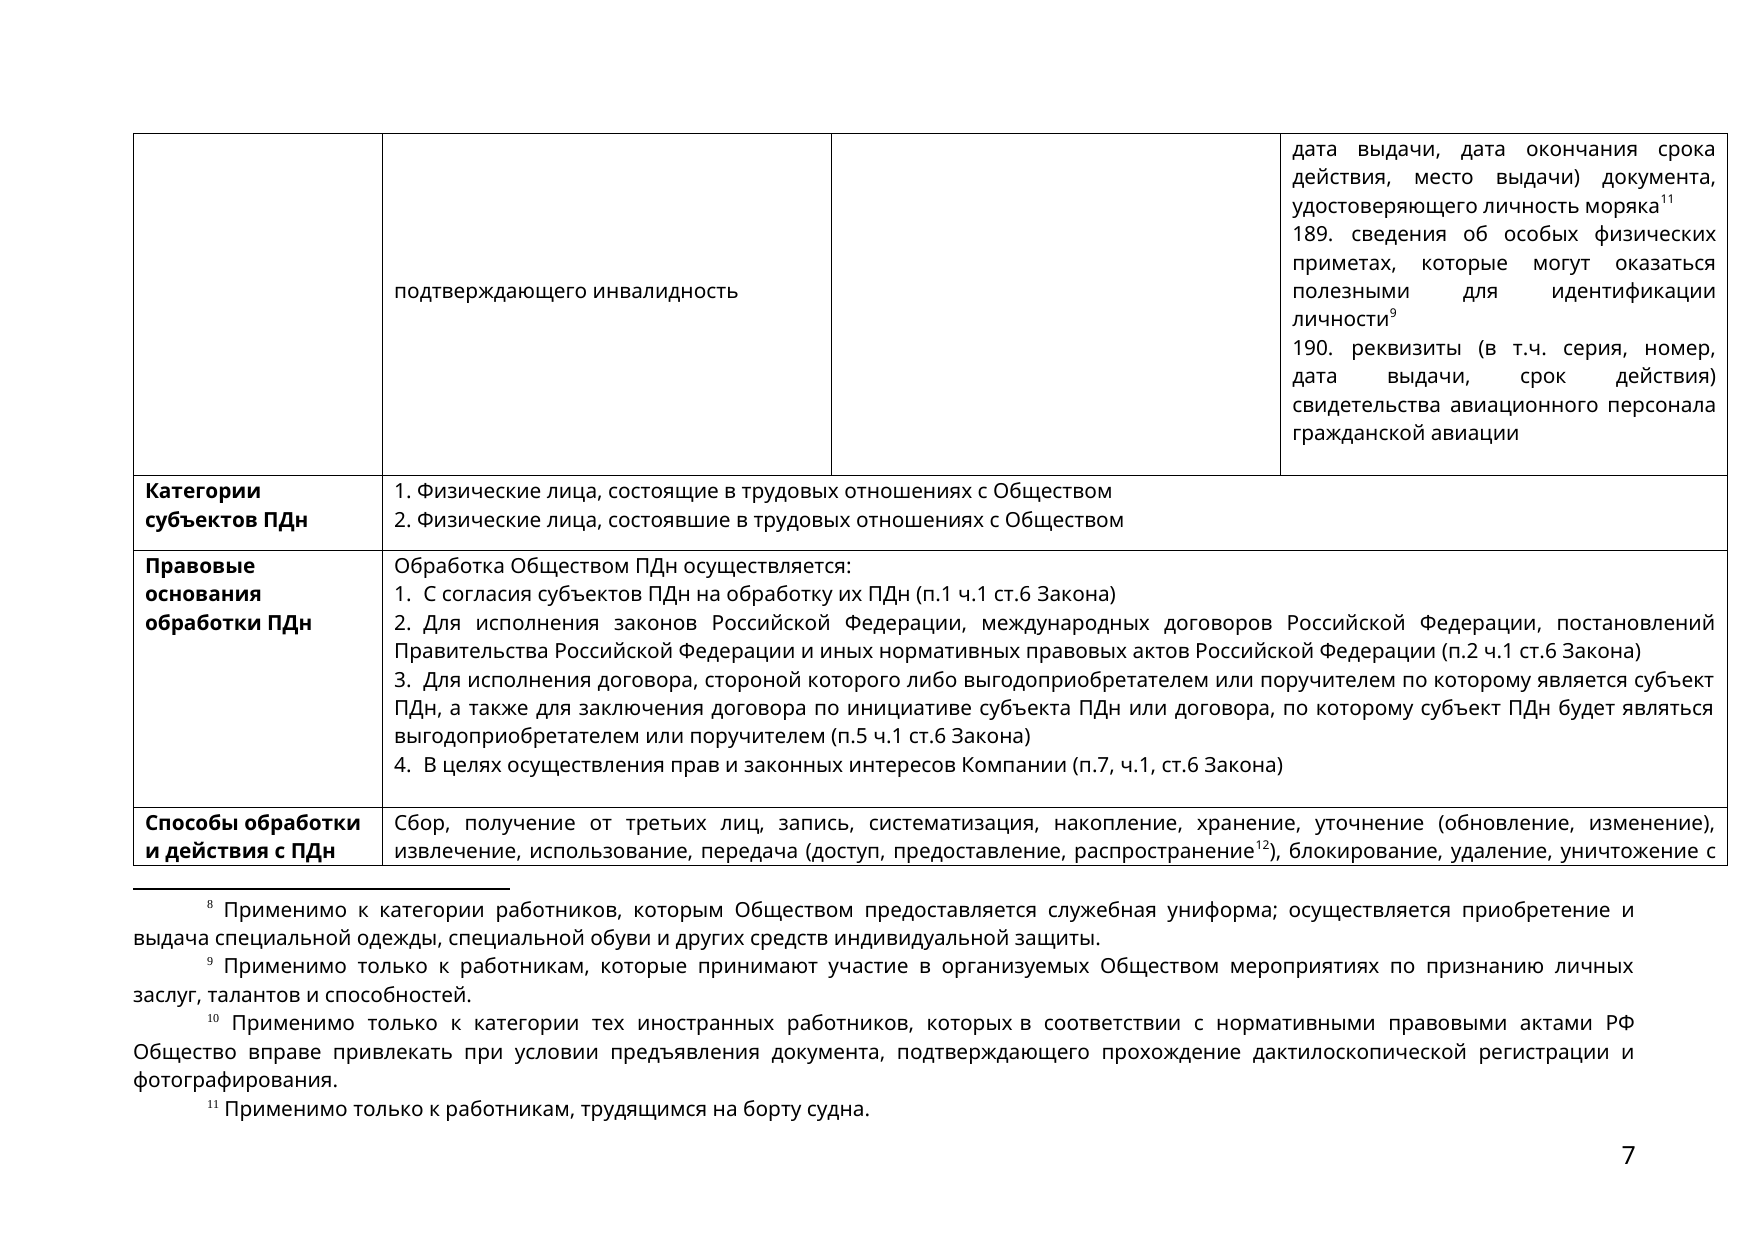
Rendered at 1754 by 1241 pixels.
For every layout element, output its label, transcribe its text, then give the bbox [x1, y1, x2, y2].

table_cell Категории субъектов ПДн [134, 476, 382, 550]
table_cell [832, 134, 1280, 475]
table_cell Обработка Обществом ПДн осуществляется: C согласия субъектов ПДн на обработку их ПДн (п.1 ч.1 ст.6 Закона) Для исполнения законов Российской Федерации, международных договоров Российской Федерации, постановлений Правительства Российской Федерации и иных нормативных правовых актов Российской Федерации (п.2 ч.1 ст.6 Закона) Для исполнения договора, стороной которого либо выгодоприобретателем или поручителем по которому является субъект ПДн, а также для заключения договора по инициативе субъекта ПДн или договора, по которому субъект ПДн будет являться выгодоприобретателем или поручителем (п.5 ч.1 ст.6 Закона) В целях осуществления прав и законных интересов Компании (п.7, ч.1, ст.6 Закона) [383, 551, 1727, 807]
table_cell 1. Физические лица, состоящие в трудовых отношениях с Обществом 2. Физические лица, состоявшие в трудовых отношениях с Обществом [383, 476, 1727, 550]
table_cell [383, 134, 831, 475]
table_cell Способы обработки и действия с ПДн [134, 808, 382, 865]
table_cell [1281, 134, 1727, 475]
table_cell Сбор, получение от третьих лиц, запись, систематизация, накопление, хранение, уточнение (обновление, изменение), извлечение, использование, передача (доступ, предоставление, распространение), блокирование, удаление, уничтожение с использованием средств автоматизации и без использования средств автоматизации [383, 808, 1727, 865]
table_cell Правовые основания обработки ПДн [134, 551, 382, 807]
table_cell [134, 134, 382, 475]
